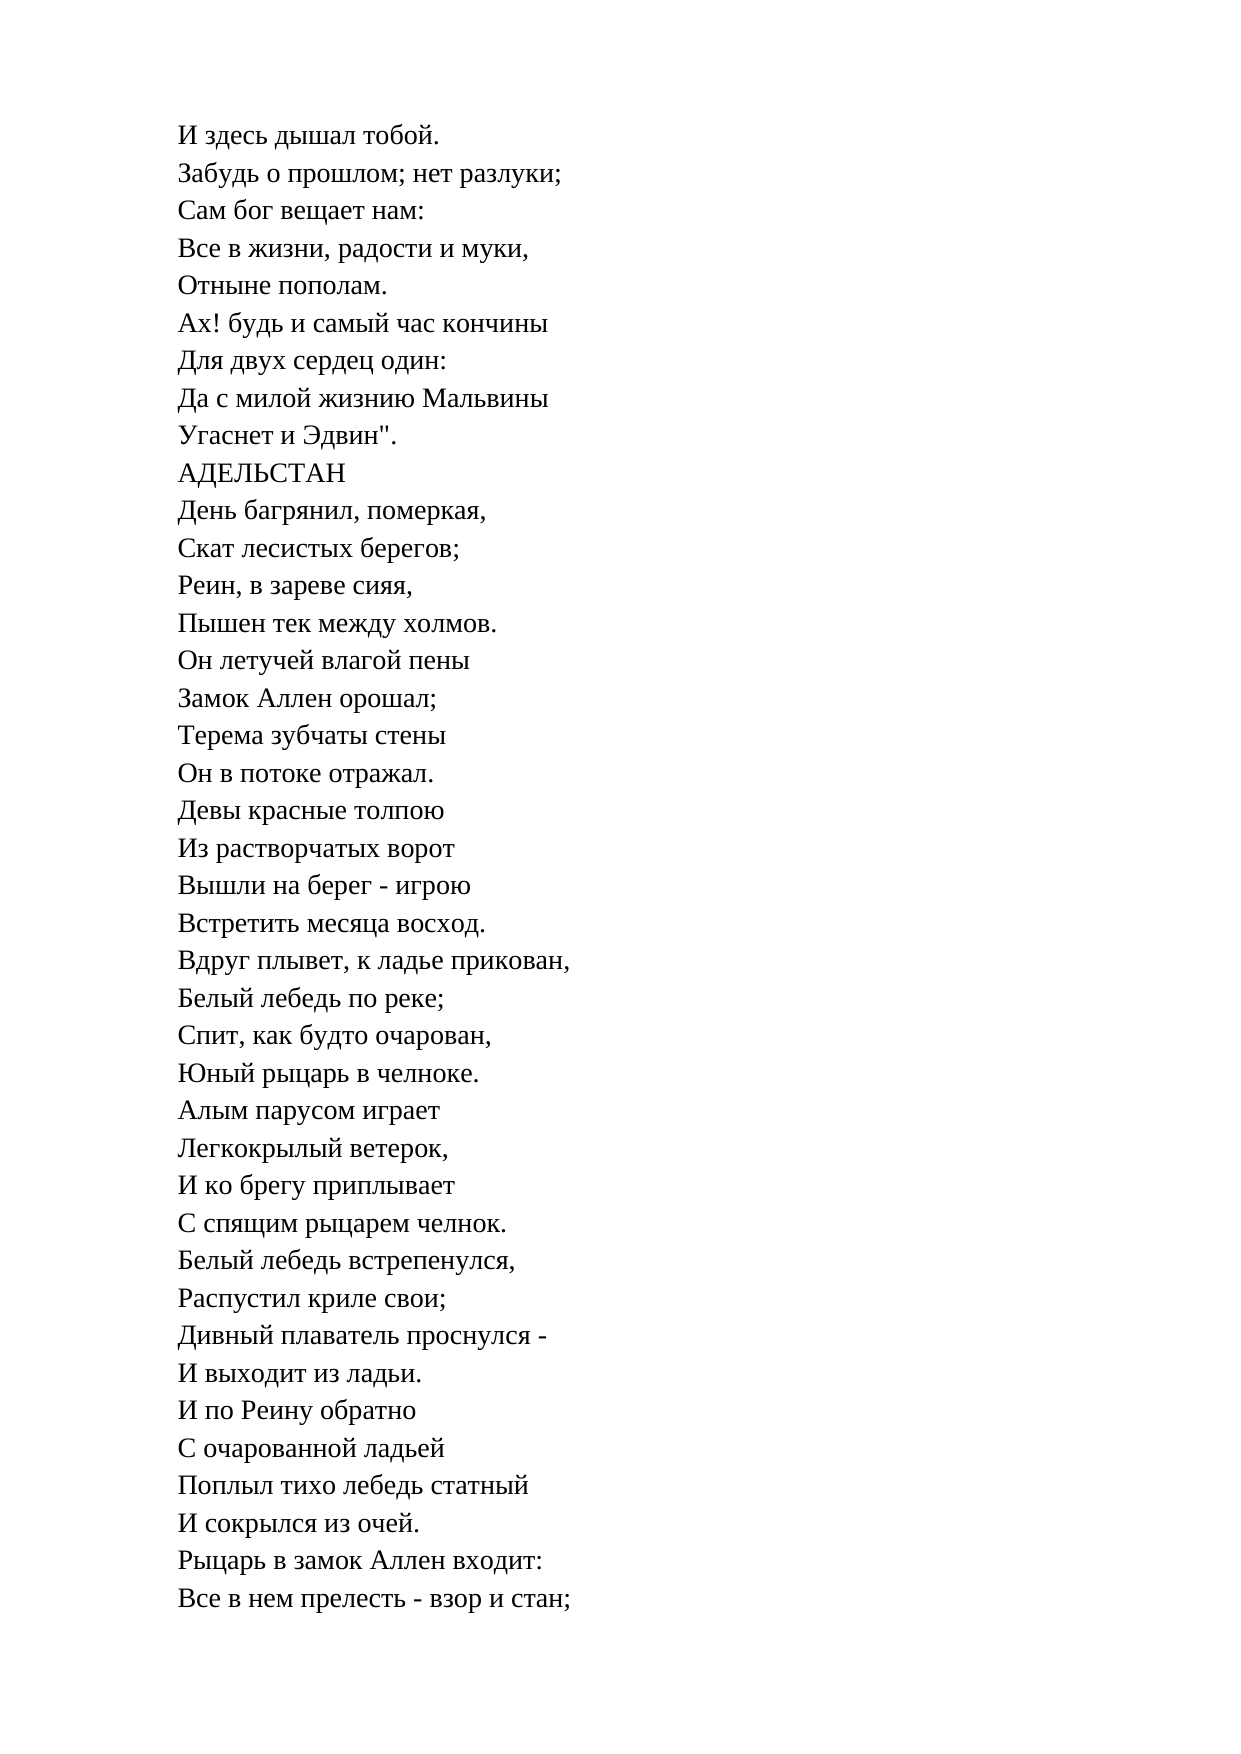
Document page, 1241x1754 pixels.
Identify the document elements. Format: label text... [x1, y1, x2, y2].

text Он летучей влагой пены [177, 643, 1152, 676]
text И сокрылся из очей. [177, 1506, 1152, 1538]
text Для двух сердец один: [177, 343, 1152, 376]
text Белый лебедь по реке; [177, 981, 1152, 1013]
text Реин, в зареве сияя, [177, 568, 1152, 601]
text Да с милой жизнию Мальвины [177, 381, 1152, 413]
text Пышен тек между холмов. [177, 606, 1152, 638]
text И по Реину обратно [177, 1393, 1152, 1426]
text Все в жизни, радости и муки, [177, 231, 1152, 263]
text Забудь о прошлом; нет разлуки; [177, 156, 1152, 188]
text Ах! будь и самый час кончины [177, 306, 1152, 338]
text День багрянил, померкая, [177, 493, 1152, 526]
text С очарованной ладьей [177, 1431, 1152, 1463]
text Дивный плаватель проснулся - [177, 1318, 1152, 1351]
text Все в нем прелесть - взор и стан; [177, 1581, 1152, 1613]
text И ко брегу приплывает [177, 1168, 1152, 1201]
text Он в потоке отражал. [177, 756, 1152, 788]
text И выходит из ладьи. [177, 1356, 1152, 1388]
text Встретить месяца восход. [177, 906, 1152, 938]
text Угаснет и Эдвин". [177, 418, 1152, 451]
text Замок Аллен орошал; [177, 681, 1152, 713]
text Легкокрылый ветерок, [177, 1131, 1152, 1163]
text Поплыл тихо лебедь статный [177, 1468, 1152, 1501]
text Терема зубчаты стены [177, 718, 1152, 751]
text Отныне пополам. [177, 268, 1152, 301]
text Спит, как будто очарован, [177, 1018, 1152, 1051]
text С спящим рыцарем челнок. [177, 1206, 1152, 1238]
text Сам бог вещает нам: [177, 193, 1152, 226]
text Распустил криле свои; [177, 1281, 1152, 1313]
text Скат лесистых берегов; [177, 531, 1152, 563]
text Девы красные толпою [177, 793, 1152, 826]
text Алым парусом играет [177, 1093, 1152, 1126]
text Вдруг плывет, к ладье прикован, [177, 943, 1152, 976]
text Рыцарь в замок Аллен входит: [177, 1543, 1152, 1576]
text И здесь дышал тобой. [177, 118, 1152, 151]
text Из растворчатых ворот [177, 831, 1152, 863]
text Юный рыцарь в челноке. [177, 1056, 1152, 1088]
text АДЕЛЬСТАН [177, 456, 1152, 488]
text Белый лебедь встрепенулся, [177, 1243, 1152, 1276]
text Вышли на берег - игрою [177, 868, 1152, 901]
